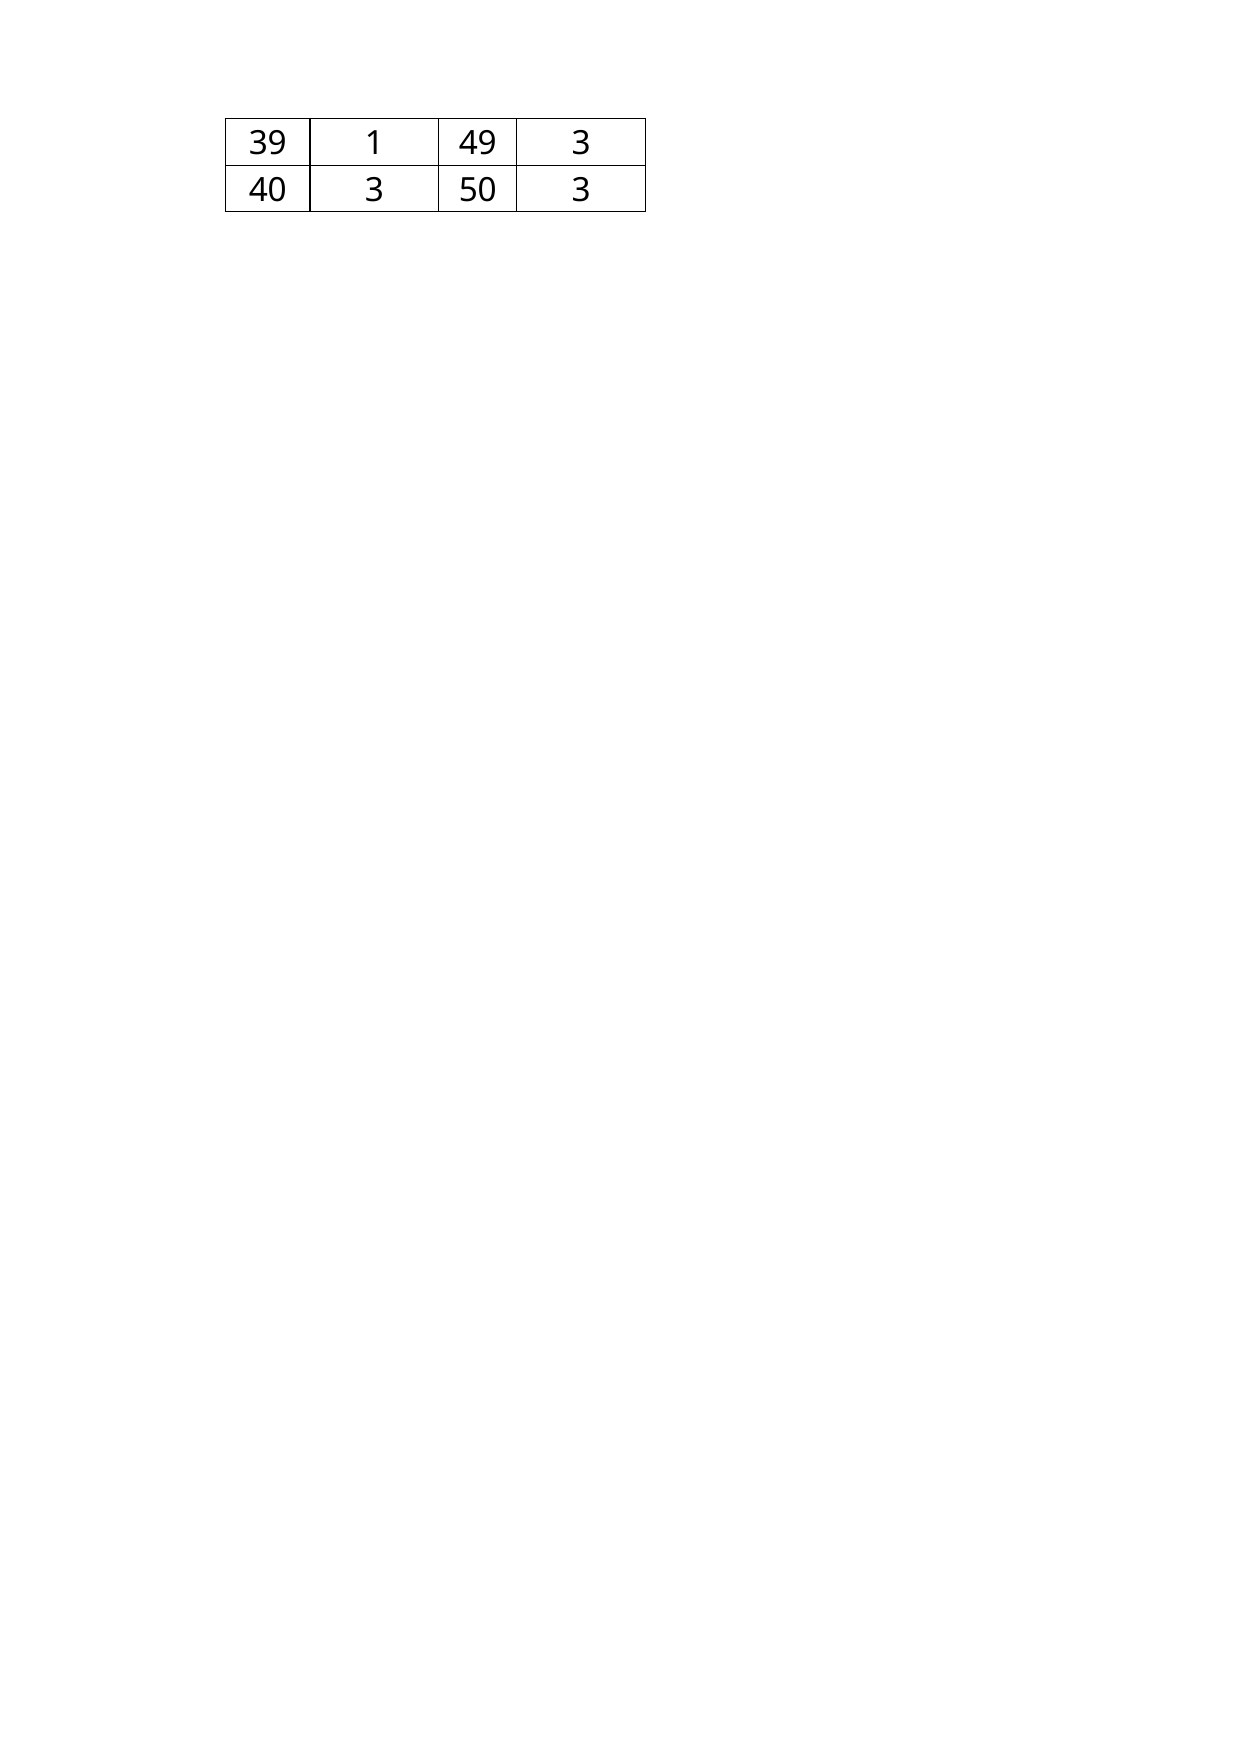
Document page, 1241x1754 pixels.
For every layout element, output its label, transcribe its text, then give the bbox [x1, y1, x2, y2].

table_cell 1 [311, 119, 438, 164]
table_cell 3 [311, 166, 438, 211]
table_cell 3 [517, 166, 645, 211]
table_cell 3 [517, 119, 645, 164]
table_cell 40 [226, 166, 309, 211]
table_cell 49 [439, 119, 516, 164]
table_cell 39 [226, 119, 309, 164]
table_cell 50 [439, 166, 516, 211]
